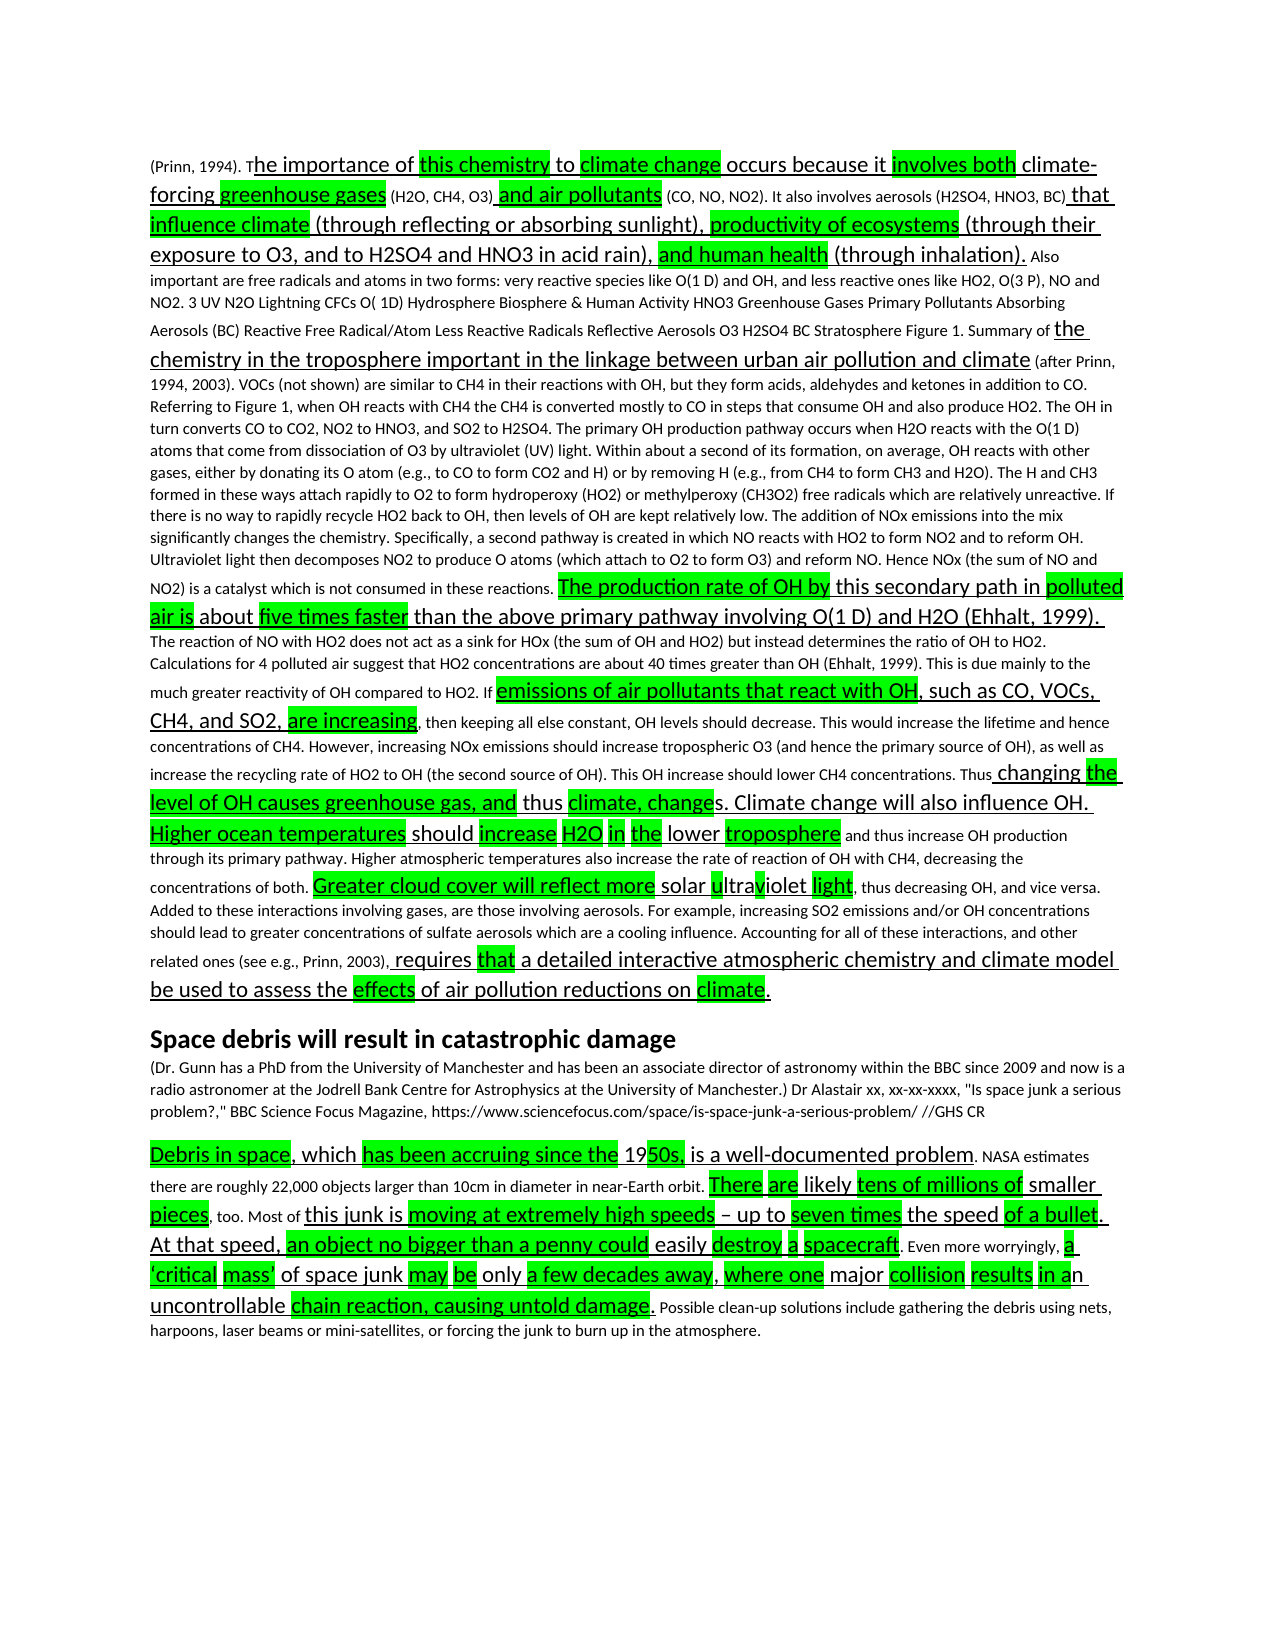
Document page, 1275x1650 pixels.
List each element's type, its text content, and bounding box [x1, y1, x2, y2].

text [150, 150, 1125, 1003]
text Debris in space, which has been accruing since the 1950s, is a well-documented problem. NASA estimates there are roughly 22,000 objects larger than 10cm in diameter in near-Earth orbit. There are likely tens of millions of smaller pieces, too. Most of this junk is moving at extremely high speeds – up to seven times the speed of a bullet. At that speed, an object no bigger than a penny could easily destroy a spacecraft. Even more worryingly, a ‘critical mass’ of space junk may be only a few decades away, where one major collision results in an uncontrollable chain reaction, causing untold damage. Possible clean-up solutions include gathering the debris using nets, harpoons, laser beams or mini-satellites, or forcing the junk to burn up in the atmosphere. [150, 1140, 1125, 1341]
text (Dr. Gunn has a PhD from the University of Manchester and has been an associate director of astronomy within the BBC since 2009 and now is a radio astronomer at the Jodrell Bank Centre for Astrophysics at the University of Manchester.) Dr Alastair xx, xx-xx-xxxx, "Is space junk a serious problem?," BBC Science Focus Magazine, https://www.sciencefocus.com/space/is-space-junk-a-serious-problem/ //GHS CR [150, 1057, 1125, 1122]
subtitle Space debris will result in catastrophic damage [150, 1022, 1125, 1055]
